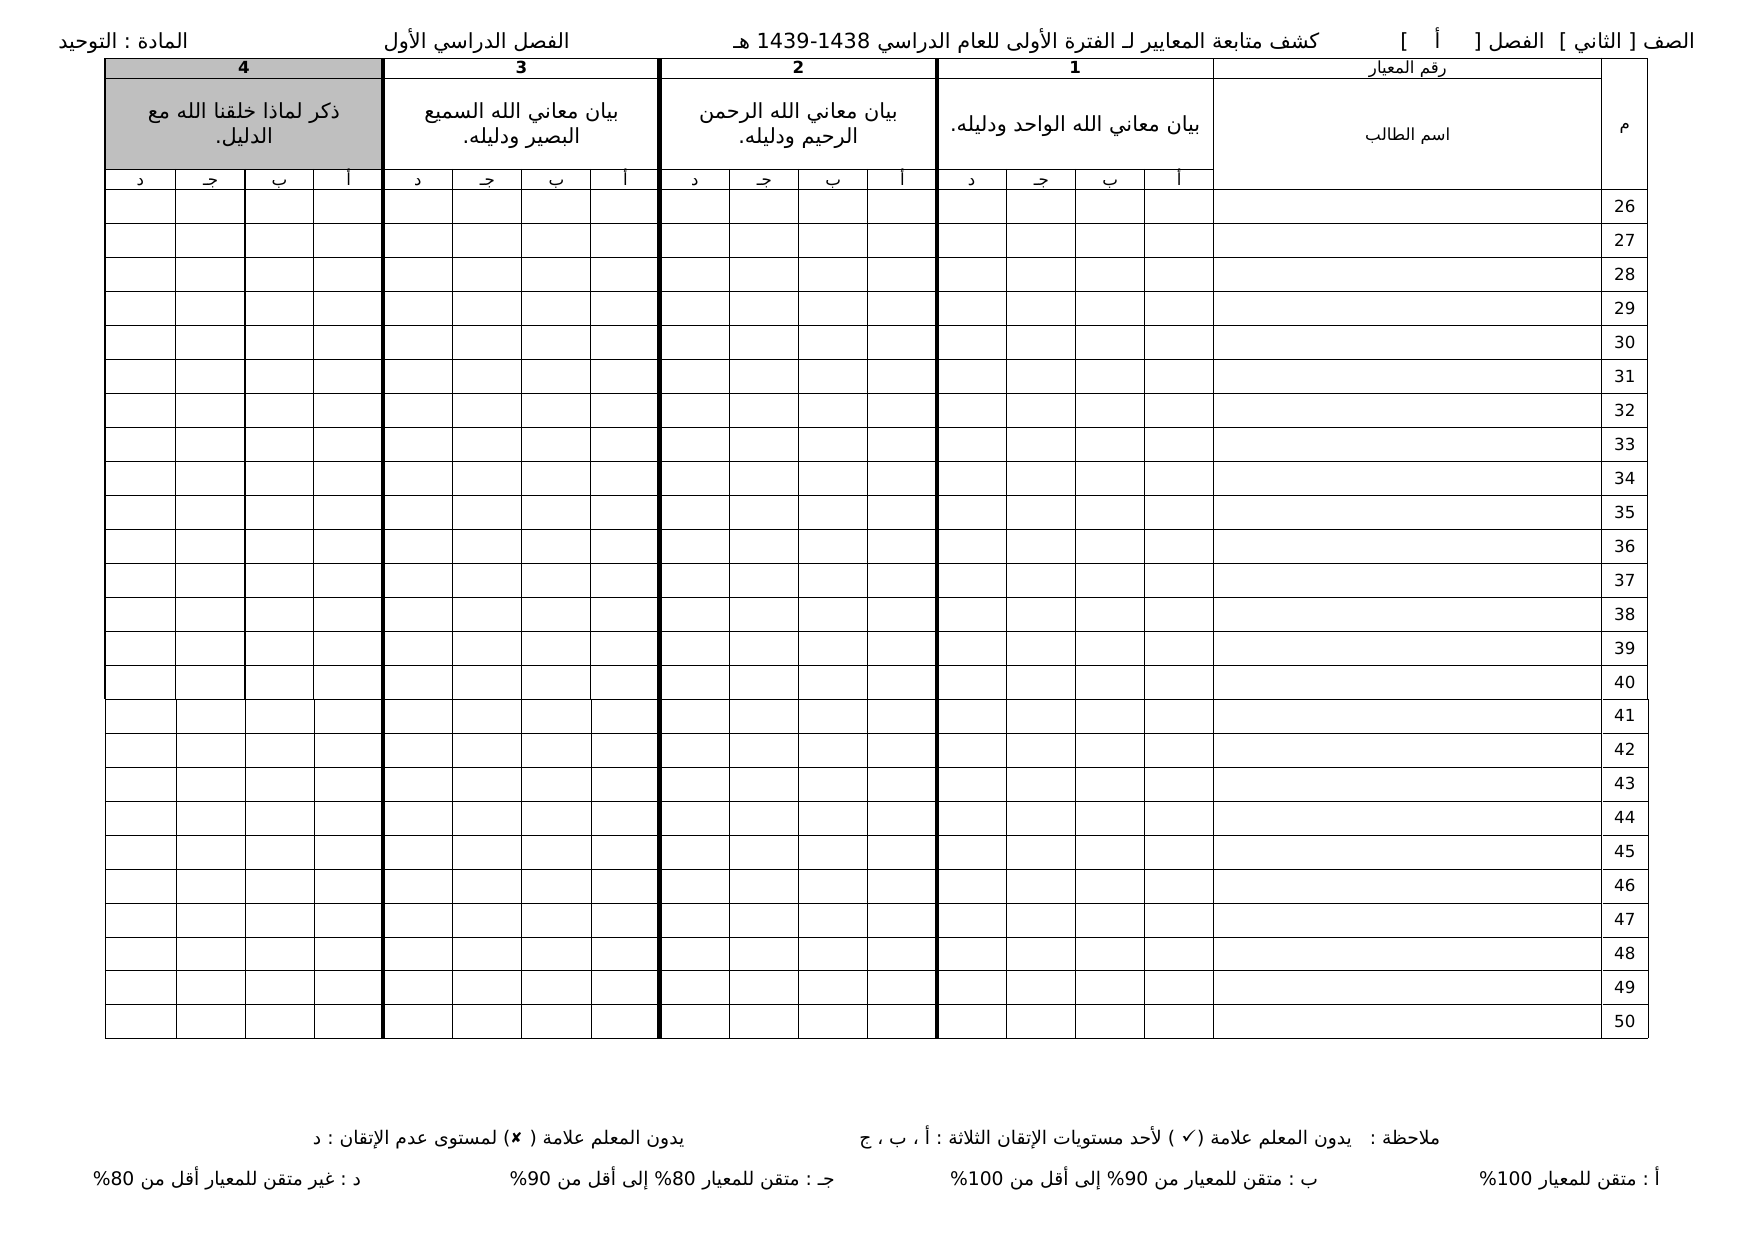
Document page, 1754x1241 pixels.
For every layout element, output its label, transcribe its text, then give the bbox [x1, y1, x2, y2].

table_cell [385, 326, 452, 359]
table_header م [1602, 59, 1647, 189]
table_cell [1007, 802, 1075, 834]
table_cell اسم الطالب [1214, 79, 1601, 189]
table_cell [314, 632, 381, 665]
table_cell [106, 802, 176, 834]
table_cell [1145, 666, 1213, 699]
table_cell [176, 632, 244, 665]
table_cell [1076, 1005, 1144, 1038]
table_cell [730, 938, 798, 970]
table_cell [592, 734, 657, 767]
table_cell [799, 564, 867, 597]
table_cell [799, 734, 867, 767]
table_cell د [662, 170, 729, 189]
table_cell [246, 326, 313, 359]
table_cell [385, 836, 452, 868]
table_cell أ [314, 170, 381, 189]
table_cell [730, 870, 798, 902]
table_cell [1007, 938, 1075, 970]
table_cell [1076, 768, 1144, 801]
table_cell [592, 971, 657, 1004]
table_cell [730, 190, 798, 223]
table_cell [246, 224, 313, 257]
table_cell [522, 632, 590, 665]
table_cell [868, 428, 935, 461]
table_cell [106, 462, 175, 495]
table_cell [868, 768, 935, 801]
table_cell [385, 802, 452, 834]
table_cell [939, 428, 1006, 461]
table_cell [522, 530, 590, 563]
table_cell [939, 938, 1006, 970]
table_cell [939, 870, 1006, 902]
table_cell [939, 632, 1006, 665]
table_cell [522, 326, 590, 359]
table_cell [176, 258, 244, 291]
table_cell ب [522, 170, 590, 189]
table_cell [799, 1005, 867, 1038]
table_cell [1145, 428, 1213, 461]
table_cell [246, 564, 313, 597]
table_cell [385, 904, 452, 936]
table_cell [939, 360, 1006, 393]
table_cell [868, 1005, 935, 1038]
table_cell 27 [1602, 224, 1647, 257]
table_cell [522, 564, 590, 597]
table_cell [1214, 802, 1601, 834]
table_cell [315, 938, 381, 970]
table_cell [799, 700, 867, 733]
table_cell [246, 768, 314, 801]
table_cell [868, 870, 935, 902]
table_cell [1145, 598, 1213, 631]
table_cell [385, 666, 452, 699]
table_cell [246, 632, 313, 665]
table_cell [662, 971, 729, 1004]
table_cell [106, 360, 175, 393]
table_cell [662, 292, 729, 325]
table_header 2 [662, 59, 935, 78]
table_cell [1076, 632, 1144, 665]
table_cell [385, 292, 452, 325]
table_cell [246, 190, 313, 223]
table_cell [246, 904, 314, 936]
table_cell ذكر لماذا خلقنا الله مع الدليل. [106, 79, 381, 169]
table_cell [1145, 870, 1213, 902]
table_cell 35 [1602, 496, 1647, 529]
table_cell [453, 292, 521, 325]
table_cell [315, 870, 381, 902]
table_cell [868, 530, 935, 563]
table_cell [1007, 971, 1075, 1004]
table_cell [730, 326, 798, 359]
table_cell [385, 734, 452, 767]
table_cell [799, 496, 867, 529]
table_cell [522, 224, 590, 257]
table_cell [1007, 360, 1075, 393]
table_cell 45 [1602, 836, 1648, 868]
table_cell [1007, 1005, 1075, 1038]
table_cell [453, 224, 521, 257]
table_cell [385, 1005, 452, 1038]
table_cell [730, 258, 798, 291]
table_cell [1007, 394, 1075, 427]
table_cell [868, 564, 935, 597]
table_cell [1145, 802, 1213, 834]
table_cell [385, 462, 452, 495]
table_cell [662, 870, 729, 902]
table_cell [939, 904, 1006, 936]
table_cell ب [799, 170, 867, 189]
table_cell [522, 768, 591, 801]
table_cell [453, 870, 521, 902]
table_cell [1076, 462, 1144, 495]
table_cell [662, 1005, 729, 1038]
table_cell [1007, 564, 1075, 597]
table_cell [662, 190, 729, 223]
table_cell أ [868, 170, 935, 189]
table_cell أ [1145, 170, 1213, 189]
table_cell [246, 530, 313, 563]
table_cell [799, 836, 867, 868]
table_cell [314, 428, 381, 461]
table_cell [730, 802, 798, 834]
table_cell [730, 768, 798, 801]
table_cell [868, 394, 935, 427]
table_cell [1145, 224, 1213, 257]
table_cell [939, 530, 1006, 563]
table_cell [453, 190, 521, 223]
table_cell [868, 734, 935, 767]
table_cell [799, 326, 867, 359]
table_cell [385, 598, 452, 631]
table_cell [1007, 598, 1075, 631]
table_cell [177, 1005, 245, 1038]
table_cell [799, 904, 867, 936]
table_cell [385, 564, 452, 597]
table_cell [1145, 326, 1213, 359]
table_cell [246, 700, 314, 733]
table_cell [1214, 564, 1601, 597]
table_cell [1145, 394, 1213, 427]
table_cell [1145, 700, 1213, 733]
table_cell [1007, 700, 1075, 733]
table_cell [176, 360, 244, 393]
table_cell [176, 224, 244, 257]
table_cell 38 [1602, 598, 1647, 631]
table_cell [314, 530, 381, 563]
table_cell [453, 971, 521, 1004]
table_cell [591, 258, 657, 291]
table_cell [522, 394, 590, 427]
table_cell [799, 190, 867, 223]
table_cell 49 [1602, 971, 1648, 1004]
table_cell [730, 1005, 798, 1038]
table_cell [799, 394, 867, 427]
table_cell [315, 971, 381, 1004]
table_cell [315, 802, 381, 834]
table_cell [730, 224, 798, 257]
table_cell [1145, 496, 1213, 529]
table_cell [662, 768, 729, 801]
table_cell [939, 598, 1006, 631]
text الصف [ الثاني ] الفصل [ أ ] كشف متابعة المعايير لـ الفترة الأولى للعام الدراسي 1438-1439 هـ الفصل الدراسي الأول المادة : التوحيد [25, 29, 1728, 54]
table_cell [106, 666, 175, 699]
table_cell [246, 971, 314, 1004]
table_cell [591, 394, 657, 427]
table_cell [1214, 734, 1601, 767]
table_cell [315, 734, 381, 767]
table_cell 36 [1602, 530, 1647, 563]
table_cell [592, 802, 657, 834]
table_cell [730, 734, 798, 767]
table_cell [730, 394, 798, 427]
table_cell بيان معاني الله الواحد ودليله. [939, 79, 1213, 169]
table_cell [799, 598, 867, 631]
table_cell [1145, 360, 1213, 393]
table_cell [1145, 292, 1213, 325]
table_cell [662, 326, 729, 359]
table_cell [1145, 734, 1213, 767]
table_cell [453, 258, 521, 291]
table_cell [522, 190, 590, 223]
table_cell [1007, 530, 1075, 563]
table_cell [662, 394, 729, 427]
table_cell [453, 938, 521, 970]
table_cell [591, 564, 657, 597]
table_cell جـ [453, 170, 521, 189]
table_cell [1214, 836, 1601, 868]
table_cell [730, 360, 798, 393]
table_cell [246, 496, 313, 529]
table_cell [1214, 190, 1601, 223]
table_cell [522, 496, 590, 529]
table_cell [453, 326, 521, 359]
table_cell [106, 394, 175, 427]
table_cell [1145, 971, 1213, 1004]
table_cell [799, 938, 867, 970]
table_cell [730, 666, 798, 699]
table_cell [939, 462, 1006, 495]
table_cell [662, 598, 729, 631]
table_cell [730, 530, 798, 563]
table_header 4 [106, 59, 381, 78]
table_cell [662, 462, 729, 495]
table_cell [177, 938, 245, 970]
table_cell [939, 666, 1006, 699]
table_cell بيان معاني الله السميع البصير ودليله. [385, 79, 657, 169]
table_cell [314, 360, 381, 393]
table_cell [1145, 904, 1213, 936]
table_cell [730, 700, 798, 733]
table_cell [1076, 802, 1144, 834]
table_cell [868, 836, 935, 868]
table_cell 26 [1602, 190, 1647, 223]
table_cell [591, 632, 657, 665]
table_cell [730, 292, 798, 325]
table_cell 34 [1602, 462, 1647, 495]
table_cell [868, 190, 935, 223]
table_cell [177, 870, 245, 902]
table_cell [730, 428, 798, 461]
table_cell [1214, 360, 1601, 393]
table_cell [315, 768, 381, 801]
table_cell [1076, 360, 1144, 393]
table_cell [385, 224, 452, 257]
table_cell [106, 870, 176, 902]
table_cell [1076, 734, 1144, 767]
table_cell [522, 360, 590, 393]
table_cell [662, 258, 729, 291]
table_cell 31 [1602, 360, 1647, 393]
table_cell [799, 292, 867, 325]
table_cell [1214, 700, 1601, 733]
table_cell [385, 394, 452, 427]
table_cell [799, 632, 867, 665]
table_cell [385, 700, 452, 733]
table_cell [314, 394, 381, 427]
table_cell [385, 870, 452, 902]
table_cell [1214, 632, 1601, 665]
table_cell [799, 666, 867, 699]
table_cell [662, 938, 729, 970]
table_cell [246, 734, 314, 767]
table_cell [1007, 496, 1075, 529]
table_cell [591, 326, 657, 359]
table_cell [799, 258, 867, 291]
table_cell [592, 1005, 657, 1038]
table_cell [939, 224, 1006, 257]
table_cell [522, 292, 590, 325]
table_cell [246, 462, 313, 495]
table_cell [799, 768, 867, 801]
table_cell [1145, 768, 1213, 801]
table_cell [314, 258, 381, 291]
table_cell جـ [1007, 170, 1075, 189]
table_cell [939, 326, 1006, 359]
table_cell [1076, 190, 1144, 223]
table_cell [868, 598, 935, 631]
table_cell [1214, 224, 1601, 257]
table_cell [176, 190, 244, 223]
table_cell [385, 190, 452, 223]
table_cell [314, 292, 381, 325]
table_cell [591, 462, 657, 495]
table_cell [522, 462, 590, 495]
table_cell [1076, 428, 1144, 461]
table_cell [177, 700, 245, 733]
table_cell [522, 836, 591, 868]
table_cell [939, 802, 1006, 834]
table_cell [1214, 292, 1601, 325]
table_cell [868, 326, 935, 359]
table_cell [939, 768, 1006, 801]
table_cell [1214, 496, 1601, 529]
table_cell 32 [1602, 394, 1647, 427]
table_cell [1076, 292, 1144, 325]
table_cell جـ [730, 170, 798, 189]
table_cell [1214, 768, 1601, 801]
table_cell [1007, 666, 1075, 699]
table_cell [246, 394, 313, 427]
table_cell [662, 666, 729, 699]
table_cell [106, 224, 175, 257]
table_cell [868, 700, 935, 733]
table_cell د [939, 170, 1006, 189]
table_cell 42 [1602, 734, 1648, 767]
table_cell [1076, 394, 1144, 427]
table_cell [1076, 836, 1144, 868]
table_cell د [385, 170, 452, 189]
table_cell جـ [176, 170, 244, 189]
table_cell [868, 802, 935, 834]
table_cell [591, 292, 657, 325]
table_cell [246, 292, 313, 325]
table_cell [453, 734, 521, 767]
table_cell [314, 496, 381, 529]
table_cell [246, 802, 314, 834]
table_cell [453, 394, 521, 427]
table_cell [1076, 971, 1144, 1004]
table_cell [176, 496, 244, 529]
table_cell [591, 496, 657, 529]
table_cell [453, 700, 521, 733]
table_cell [176, 530, 244, 563]
table_cell د [106, 170, 175, 189]
table_cell [868, 632, 935, 665]
table_cell [1214, 666, 1601, 699]
table_cell [592, 768, 657, 801]
table_cell [453, 1005, 521, 1038]
table_cell [106, 1005, 176, 1038]
table_cell [177, 734, 245, 767]
table_cell 43 [1602, 768, 1648, 801]
table_cell 29 [1602, 292, 1647, 325]
table_cell [1214, 394, 1601, 427]
table_cell [591, 360, 657, 393]
table_cell ب [1076, 170, 1144, 189]
table_cell [1145, 836, 1213, 868]
table_cell [106, 530, 175, 563]
table_cell [662, 904, 729, 936]
table_cell [868, 258, 935, 291]
table_cell [106, 938, 176, 970]
table_cell [1145, 632, 1213, 665]
table_cell [1007, 904, 1075, 936]
table_cell [177, 904, 245, 936]
table_cell [868, 292, 935, 325]
table_cell [453, 428, 521, 461]
table_cell [177, 768, 245, 801]
table_cell [799, 462, 867, 495]
table_cell [939, 258, 1006, 291]
table_cell [1145, 938, 1213, 970]
table_cell [1214, 870, 1601, 902]
table_cell [522, 598, 590, 631]
table_cell 44 [1602, 802, 1648, 834]
table_cell [592, 836, 657, 868]
table_cell [1076, 904, 1144, 936]
table_cell [246, 666, 313, 699]
table_cell [1214, 530, 1601, 563]
table_cell [385, 496, 452, 529]
table_cell [1007, 190, 1075, 223]
table_cell [1145, 1005, 1213, 1038]
table_cell [662, 496, 729, 529]
table_cell [106, 700, 176, 733]
table_cell [868, 360, 935, 393]
table_cell 46 [1602, 870, 1648, 902]
table_cell [1076, 598, 1144, 631]
table_cell [522, 938, 591, 970]
table_cell [1076, 870, 1144, 902]
table_cell [662, 836, 729, 868]
table_cell [1007, 428, 1075, 461]
table_cell [246, 1005, 314, 1038]
table_cell [1007, 632, 1075, 665]
table_cell [453, 666, 521, 699]
table_cell [591, 224, 657, 257]
table_header رقم المعيار [1214, 59, 1601, 78]
table_cell [177, 802, 245, 834]
table_cell [730, 598, 798, 631]
table_cell [177, 971, 245, 1004]
table_cell [1076, 530, 1144, 563]
table_cell [591, 190, 657, 223]
table_cell [176, 462, 244, 495]
table_cell [730, 971, 798, 1004]
table_cell [939, 1005, 1006, 1038]
table_cell [106, 904, 176, 936]
table_cell [592, 904, 657, 936]
table_cell [730, 564, 798, 597]
table_cell 39 [1602, 632, 1647, 665]
table_cell [314, 224, 381, 257]
table_cell ب [246, 170, 313, 189]
table_cell [385, 258, 452, 291]
table_cell [868, 462, 935, 495]
table_cell [1007, 462, 1075, 495]
table_cell [522, 802, 591, 834]
table_cell [1145, 530, 1213, 563]
table_cell 28 [1602, 258, 1647, 291]
table_cell [1076, 938, 1144, 970]
table_cell [591, 428, 657, 461]
table_cell [868, 666, 935, 699]
table_cell [453, 836, 521, 868]
table_cell [385, 428, 452, 461]
table_cell [315, 904, 381, 936]
table_cell [591, 598, 657, 631]
table_cell [939, 496, 1006, 529]
table_cell [315, 1005, 381, 1038]
table_cell [453, 598, 521, 631]
table_cell [1214, 428, 1601, 461]
table_cell [1007, 870, 1075, 902]
table_cell [868, 904, 935, 936]
table_cell [730, 462, 798, 495]
table_cell [314, 666, 381, 699]
table_cell [1007, 734, 1075, 767]
table_cell [662, 734, 729, 767]
table_cell [868, 496, 935, 529]
table_cell [939, 971, 1006, 1004]
table_cell [176, 564, 244, 597]
table_cell [522, 428, 590, 461]
table_cell [591, 666, 657, 699]
table_cell [1076, 258, 1144, 291]
table_cell [106, 836, 176, 868]
table_cell 40 [1602, 666, 1647, 699]
table_cell [1076, 666, 1144, 699]
table_cell [799, 530, 867, 563]
table_cell [385, 971, 452, 1004]
table_cell [799, 971, 867, 1004]
table_cell [106, 190, 175, 223]
table_cell [1214, 326, 1601, 359]
table_cell [592, 938, 657, 970]
table_cell [662, 564, 729, 597]
table_cell [315, 836, 381, 868]
table_header 1 [939, 59, 1213, 78]
table_cell [106, 598, 175, 631]
table_cell [385, 530, 452, 563]
table_cell بيان معاني الله الرحمن الرحيم ودليله. [662, 79, 935, 169]
table_cell [799, 224, 867, 257]
table_cell [939, 836, 1006, 868]
table_cell [662, 530, 729, 563]
table_cell [592, 870, 657, 902]
table_cell [662, 224, 729, 257]
table_cell [246, 258, 313, 291]
table_cell [106, 292, 175, 325]
table_cell [799, 802, 867, 834]
table_cell [662, 632, 729, 665]
table_cell [314, 564, 381, 597]
table_cell [246, 360, 313, 393]
table_cell [106, 496, 175, 529]
table_cell [385, 360, 452, 393]
table_cell [1145, 190, 1213, 223]
table_cell [1007, 836, 1075, 868]
table_cell [522, 870, 591, 902]
table_cell [177, 836, 245, 868]
table_cell [1007, 326, 1075, 359]
table_cell [662, 360, 729, 393]
table_cell [1076, 700, 1144, 733]
table_cell [939, 394, 1006, 427]
table_cell 50 [1602, 1005, 1648, 1038]
table_cell [1145, 462, 1213, 495]
table_cell [176, 598, 244, 631]
table_cell [315, 700, 381, 733]
table_cell [939, 700, 1006, 733]
table_cell [522, 258, 590, 291]
table_cell [106, 258, 175, 291]
table_cell 48 [1602, 938, 1648, 970]
table_cell [1145, 564, 1213, 597]
table_cell [799, 360, 867, 393]
table_cell [453, 462, 521, 495]
table_cell [939, 292, 1006, 325]
table_cell [522, 700, 591, 733]
table_cell [799, 428, 867, 461]
table_cell [868, 971, 935, 1004]
table_cell [1214, 258, 1601, 291]
table_cell [453, 530, 521, 563]
table_cell [176, 428, 244, 461]
table_cell [1007, 768, 1075, 801]
table_cell [1007, 224, 1075, 257]
table_cell [385, 632, 452, 665]
table_cell [730, 496, 798, 529]
table_header 3 [385, 59, 657, 78]
table_cell أ [591, 170, 657, 189]
table_cell [246, 870, 314, 902]
table_cell [106, 632, 175, 665]
table_cell [176, 666, 244, 699]
table_cell [1145, 258, 1213, 291]
table_cell [1007, 258, 1075, 291]
table_cell [939, 734, 1006, 767]
table_cell [106, 564, 175, 597]
table_cell 37 [1602, 564, 1647, 597]
table_cell [176, 394, 244, 427]
table_cell [385, 938, 452, 970]
table_cell [176, 292, 244, 325]
table_cell 33 [1602, 428, 1647, 461]
table_cell [522, 1005, 591, 1038]
table_cell [799, 870, 867, 902]
table_cell [1214, 971, 1601, 1004]
table_cell [1076, 326, 1144, 359]
table_cell [106, 971, 176, 1004]
table_cell [730, 904, 798, 936]
table_cell [176, 326, 244, 359]
table_cell [522, 904, 591, 936]
table_cell [246, 598, 313, 631]
table_cell [106, 428, 175, 461]
table_cell [730, 836, 798, 868]
table_cell [314, 190, 381, 223]
table_cell [106, 768, 176, 801]
table_cell 47 [1602, 904, 1648, 936]
table_cell [1076, 224, 1144, 257]
table_cell [453, 768, 521, 801]
table_cell [246, 938, 314, 970]
table_cell [314, 326, 381, 359]
table_cell [1214, 598, 1601, 631]
table_cell [1214, 938, 1601, 970]
table_cell [662, 700, 729, 733]
table_cell [106, 326, 175, 359]
table_cell 30 [1602, 326, 1647, 359]
table_cell [1214, 904, 1601, 936]
table_cell [314, 598, 381, 631]
table_cell [1076, 564, 1144, 597]
table_cell [453, 360, 521, 393]
table_cell [1007, 292, 1075, 325]
table_cell [314, 462, 381, 495]
table_cell [522, 971, 591, 1004]
table_cell [1076, 496, 1144, 529]
table_cell 41 [1602, 700, 1648, 733]
table_cell [453, 802, 521, 834]
table_cell [1214, 462, 1601, 495]
table_cell [592, 700, 657, 733]
table_cell [662, 428, 729, 461]
table_cell [453, 496, 521, 529]
table_cell [868, 224, 935, 257]
table_cell [939, 190, 1006, 223]
table_cell [246, 836, 314, 868]
table_cell [385, 768, 452, 801]
table_cell [522, 734, 591, 767]
table_cell [246, 428, 313, 461]
table_cell [453, 904, 521, 936]
table_cell [662, 802, 729, 834]
table_cell [730, 632, 798, 665]
table_cell [453, 632, 521, 665]
table_cell [453, 564, 521, 597]
table_cell [591, 530, 657, 563]
table_cell [868, 938, 935, 970]
table_cell [522, 666, 590, 699]
table_cell [1214, 1005, 1601, 1038]
table_cell [106, 734, 176, 767]
table_cell [939, 564, 1006, 597]
